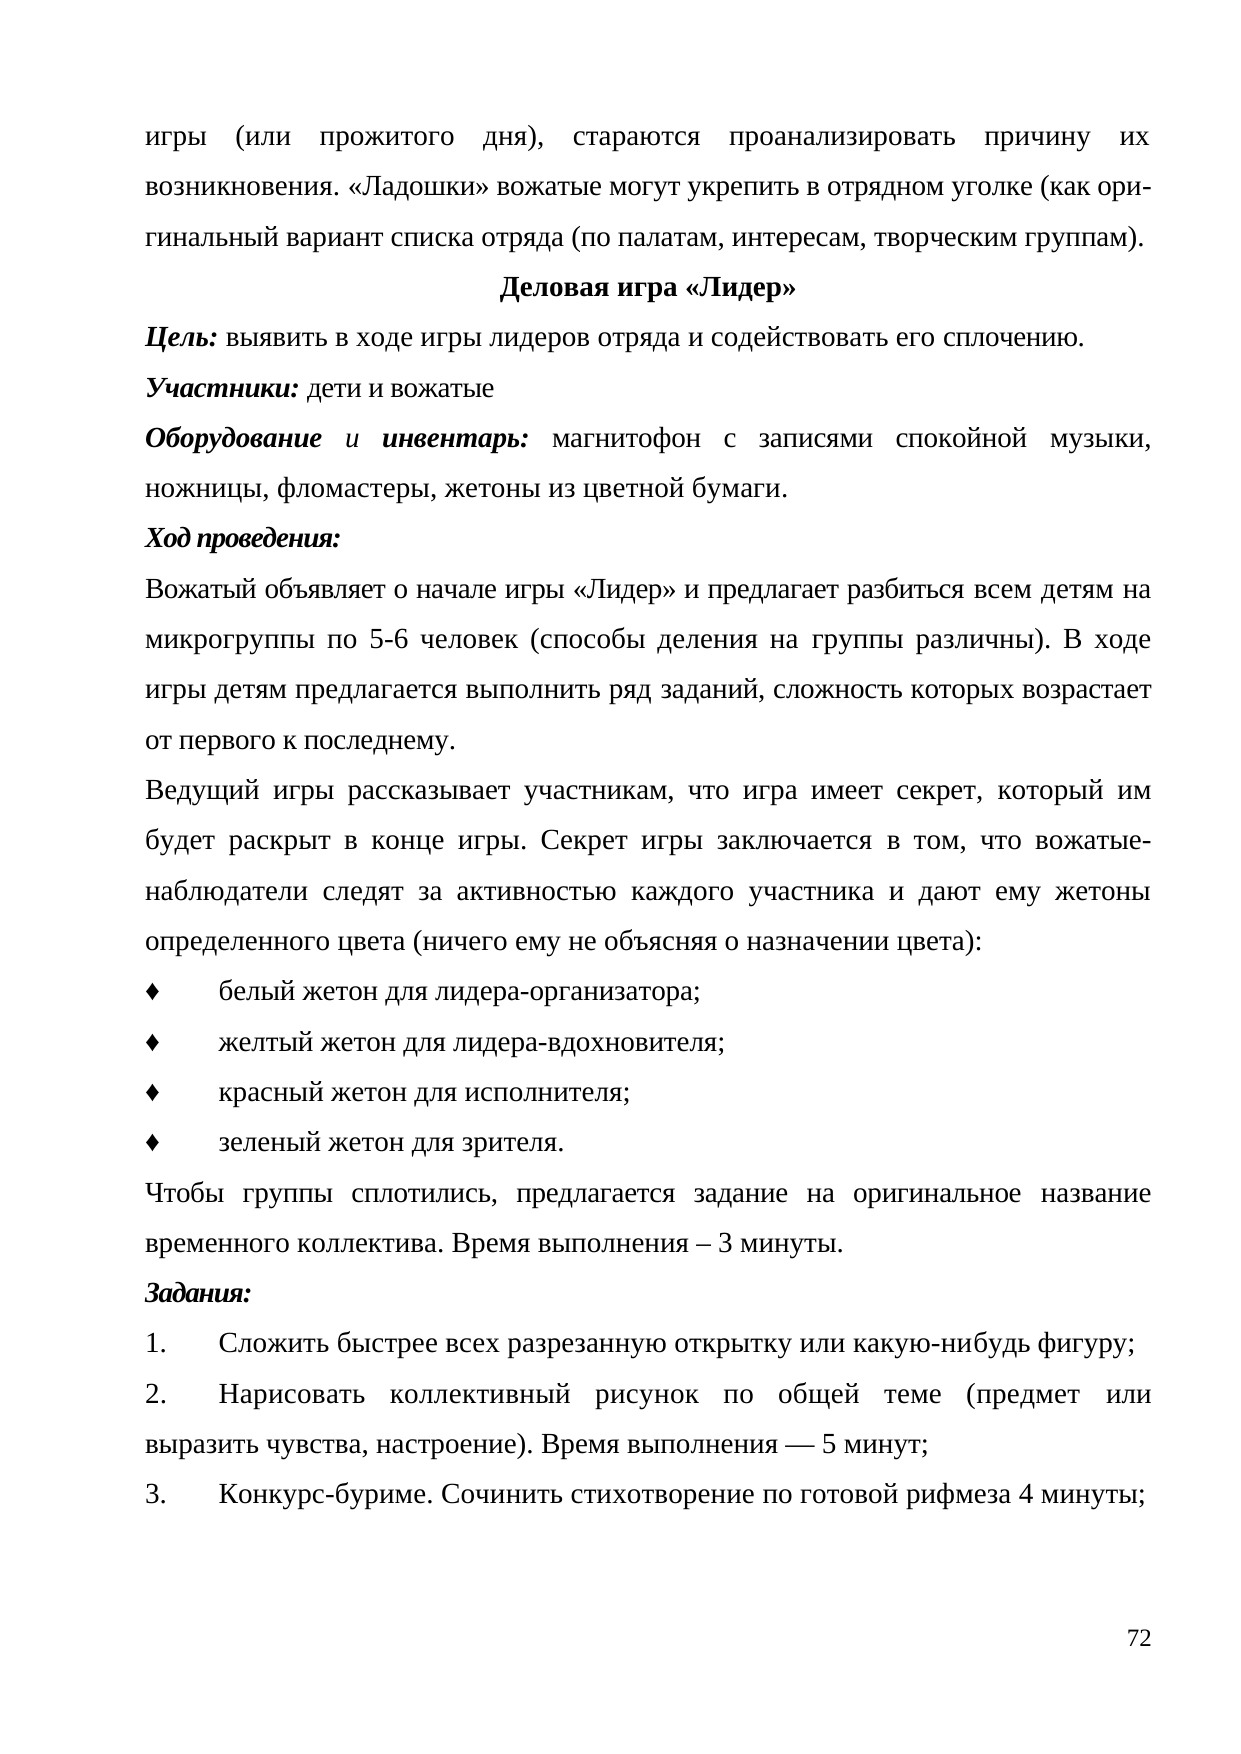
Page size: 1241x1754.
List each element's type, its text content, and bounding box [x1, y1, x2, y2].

list зеленый жетон для зрителя. [145, 1124, 1152, 1158]
list желтый жетон для лидера-вдохновителя; [145, 1024, 1152, 1057]
text Задания: [145, 1275, 1152, 1309]
list Конкурс-буриме. Сочинить стихотворение по готовой рифмеза 4 минуты; [145, 1477, 1152, 1510]
text Оборудование и инвентарь: магнитофон с записями спокойной музыки, ножницы, фломастеры, жетоны из цветной бумаги. [145, 420, 1152, 504]
list Сложить быстрее всех разрезанную открытку или какую-нибудь фигуру; [145, 1326, 1152, 1359]
list белый жетон для лидера-организатора; [145, 973, 1152, 1007]
text Чтобы группы сплотились, предлагается задание на оригинальное название временного коллектива. Время выполнения – 3 минуты. [145, 1175, 1152, 1258]
text Вожатый объявляет о начале игры «Лидер» и предлагает разбиться всем детям на микрогруппы по 5-6 человек (способы деления на группы различны). В ходе игры детям предлагается выполнить ряд заданий, сложность которых возрастает от первого к последнему. [145, 571, 1152, 755]
list красный жетон для исполнителя; [145, 1074, 1152, 1108]
text Ход проведения: [145, 521, 1152, 554]
text Участники: дети и вожатые [145, 370, 1152, 403]
text Цель: выявить в ходе игры лидеров отряда и содействовать его сплочению. [145, 319, 1152, 353]
text Деловая игра «Лидер» [145, 269, 1152, 303]
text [145, 118, 1152, 252]
list Нарисовать коллективный рисунок по общей теме (предмет или выразить чувства, настроение). Время выполнения — 5 минут; [145, 1376, 1152, 1460]
text Ведущий игры рассказывает участникам, что игра имеет секрет, который им будет раскрыт в конце игры. Секрет игры заключается в том, что вожатые-наблюдатели следят за активностью каждого участника и дают ему жетоны определенного цвета (ничего ему не объясняя о назначении цвета): [145, 772, 1152, 957]
